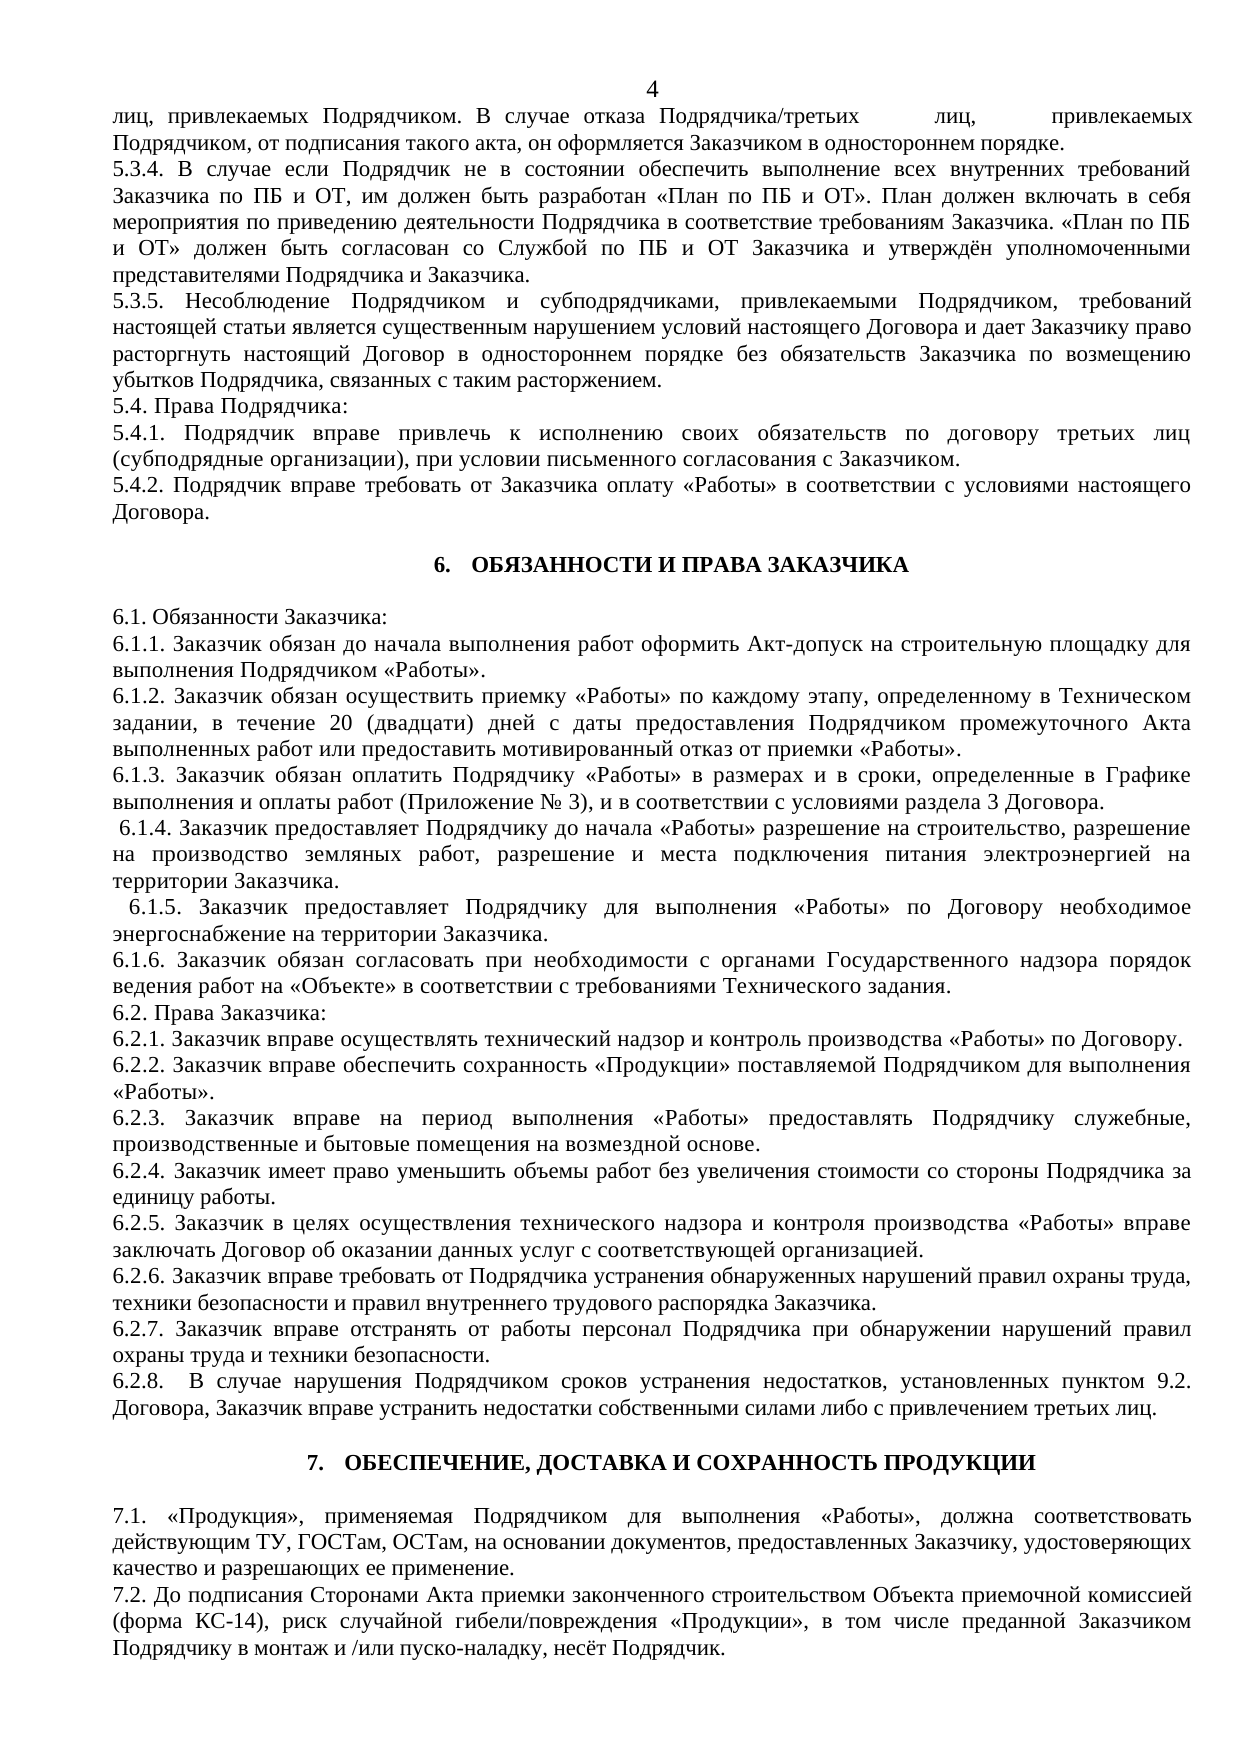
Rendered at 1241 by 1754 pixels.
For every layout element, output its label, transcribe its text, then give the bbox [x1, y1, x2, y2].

text 6.1.5. Заказчик предоставляет Подрядчику для выполнения «Работы» по Договору необходимое энергоснабжение на территории Заказчика. [112, 893, 1193, 946]
text 6.2.2. Заказчик вправе обеспечить сохранность «Продукции» поставляемой Подрядчиком для выполнения «Работы». [112, 1051, 1193, 1104]
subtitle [112, 103, 1193, 155]
text 6.1. Обязанности Заказчика: [112, 603, 1193, 630]
text 6.2.5. Заказчик в целях осуществления технического надзора и контроля производства «Работы» вправе заключать Договор об оказании данных услуг с соответствующей организацией. [112, 1209, 1193, 1262]
list ОБЯЗАННОСТИ И ПРАВА ЗАКАЗЧИКА [150, 551, 1193, 577]
list ОБЕСПЕЧЕНИЕ, ДОСТАВКА И СОХРАННОСТЬ ПРОДУКЦИИ [150, 1449, 1193, 1475]
text 6.1.3. Заказчик обязан оплатить Подрядчику «Работы» в размерах и в сроки, определенные в Графике выполнения и оплаты работ (Приложение № 3), и в соответствии с условиями раздела 3 Договора. [112, 761, 1193, 814]
text 6.2.8. В случае нарушения Подрядчиком сроков устранения недостатков, установленных пунктом 9.2. Договора, Заказчик вправе устранить недостатки собственными силами либо с привлечением третьих лиц. [112, 1368, 1193, 1420]
subtitle 5.3.5. Несоблюдение Подрядчиком и субподрядчиками, привлекаемыми Подрядчиком, требований настоящей статьи является существенным нарушением условий настоящего Договора и дает Заказчику право расторгнуть настоящий Договор в одностороннем порядке без обязательств Заказчика по возмещению убытков Подрядчика, связанных с таким расторжением. [112, 287, 1193, 392]
text 6.1.1. Заказчик обязан до начала выполнения работ оформить Акт-допуск на строительную площадку для выполнения Подрядчиком «Работы». [112, 630, 1193, 682]
text 6.1.4. Заказчик предоставляет Подрядчику до начала «Работы» разрешение на строительство, разрешение на производство земляных работ, разрешение и места подключения питания электроэнергией на территории Заказчика. [112, 814, 1193, 893]
list 5.4.1. Подрядчик вправе привлечь к исполнению своих обязательств по договору третьих лиц (субподрядные организации), при условии письменного согласования с Заказчиком. [112, 419, 1193, 472]
list 5.4. Права Подрядчика: [112, 392, 1193, 419]
text 6.2.1. Заказчик вправе осуществлять технический надзор и контроль производства «Работы» по Договору. [112, 1025, 1193, 1051]
text 6.1.6. Заказчик обязан согласовать при необходимости с органами Государственного надзора порядок ведения работ на «Объекте» в соответствии с требованиями Технического задания. [112, 946, 1193, 999]
text 5.4.2. Подрядчик вправе требовать от Заказчика оплату «Работы» в соответствии с условиями настоящего Договора. [112, 472, 1193, 524]
text 6.1.2. Заказчик обязан осуществить приемку «Работы» по каждому этапу, определенному в Техническом задании, в течение 20 (двадцати) дней с даты предоставления Подрядчиком промежуточного Акта выполненных работ или предоставить мотивированный отказ от приемки «Работы». [112, 682, 1193, 761]
text 6.2.3. Заказчик вправе на период выполнения «Работы» предоставлять Подрядчику служебные, производственные и бытовые помещения на возмездной основе. [112, 1104, 1193, 1157]
text 6.2.4. Заказчик имеет право уменьшить объемы работ без увеличения стоимости со стороны Подрядчика за единицу работы. [112, 1157, 1193, 1209]
text 6.2.6. Заказчик вправе требовать от Подрядчика устранения обнаруженных нарушений правил охраны труда, техники безопасности и правил внутреннего трудового распорядка Заказчика. [112, 1262, 1193, 1315]
text 6.2. Права Заказчика: [112, 999, 1193, 1025]
text 7.1. «Продукция», применяемая Подрядчиком для выполнения «Работы», должна соответствовать действующим ТУ, ГОСТам, ОСТам, на основании документов, предоставленных Заказчику, удостоверяющих качество и разрешающих ее применение. [112, 1502, 1193, 1581]
text 6.2.7. Заказчик вправе отстранять от работы персонал Подрядчика при обнаружении нарушений правил охраны труда и техники безопасности. [112, 1315, 1193, 1368]
text 7.2. До подписания Сторонами Акта приемки законченного строительством Объекта приемочной комиссией (форма КС-14), риск случайной гибели/повреждения «Продукции», в том числе преданной Заказчиком Подрядчику в монтаж и /или пуско-наладку, несёт Подрядчик. [112, 1581, 1193, 1660]
subtitle 5.3.4. В случае если Подрядчик не в состоянии обеспечить выполнение всех внутренних требований Заказчика по ПБ и ОТ, им должен быть разработан «План по ПБ и ОТ». План должен включать в себя мероприятия по приведению деятельности Подрядчика в соответствие требованиям Заказчика. «План по ПБ и ОТ» должен быть согласован со Службой по ПБ и ОТ Заказчика и утверждён уполномоченными представителями Подрядчика и Заказчика. [112, 155, 1193, 287]
